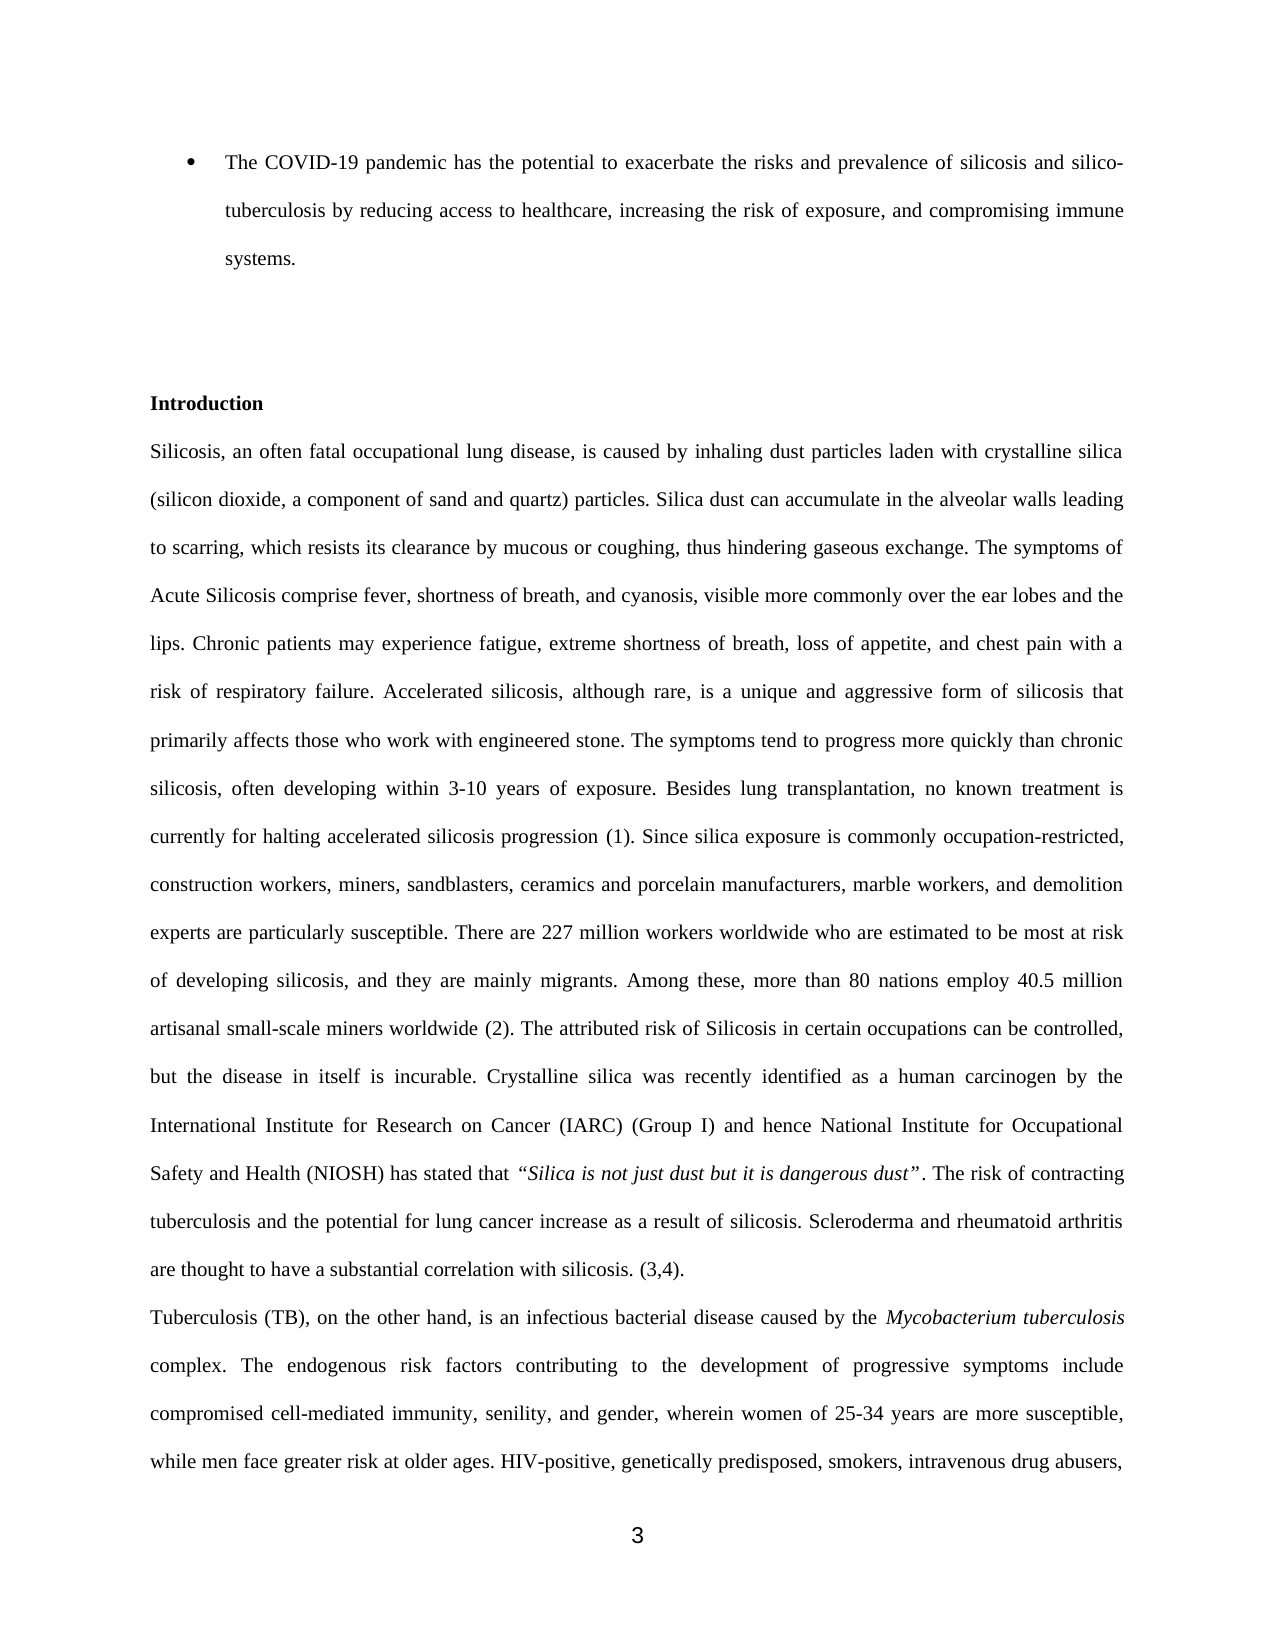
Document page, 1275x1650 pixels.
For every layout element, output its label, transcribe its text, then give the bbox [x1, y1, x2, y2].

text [150, 1305, 1125, 1473]
list The COVID-19 pandemic has the potential to exacerbate the risks and prevalence of silicosis and silico-tuberculosis by reducing access to healthcare, increasing the risk of exposure, and compromising immune systems. [187, 150, 1125, 270]
text Introduction [150, 391, 1125, 415]
text Silicosis, an often fatal occupational lung disease, is caused by inhaling dust particles laden with crystalline silica (silicon dioxide, a component of sand and quartz) particles. Silica dust can accumulate in the alveolar walls leading to scarring, which resists its clearance by mucous or coughing, thus hindering gaseous exchange. The symptoms of Acute Silicosis comprise fever, shortness of breath, and cyanosis, visible more commonly over the ear lobes and the lips. Chronic patients may experience fatigue, extreme shortness of breath, loss of appetite, and chest pain with a risk of respiratory failure. Accelerated silicosis, although rare, is a unique and aggressive form of silicosis that primarily affects those who work with engineered stone. The symptoms tend to progress more quickly than chronic silicosis, often developing within 3-10 years of exposure. Besides lung transplantation, no known treatment is currently for halting accelerated silicosis progression (1). Since silica exposure is commonly occupation-restricted, construction workers, miners, sandblasters, ceramics and porcelain manufacturers, marble workers, and demolition experts are particularly susceptible. There are 227 million workers worldwide who are estimated to be most at risk of developing silicosis, and they are mainly migrants. Among these, more than 80 nations employ 40.5 million artisanal small-scale miners worldwide (2). The attributed risk of Silicosis in certain occupations can be controlled, but the disease in itself is incurable. Crystalline silica was recently identified as a human carcinogen by the International Institute for Research on Cancer (IARC) (Group I) and hence National Institute for Occupational Safety and Health (NIOSH) has stated that “Silica is not just dust but it is dangerous dust”. The risk of contracting tuberculosis and the potential for lung cancer increase as a result of silicosis. Scleroderma and rheumatoid arthritis are thought to have a substantial correlation with silicosis. (3,4). [150, 439, 1125, 1281]
